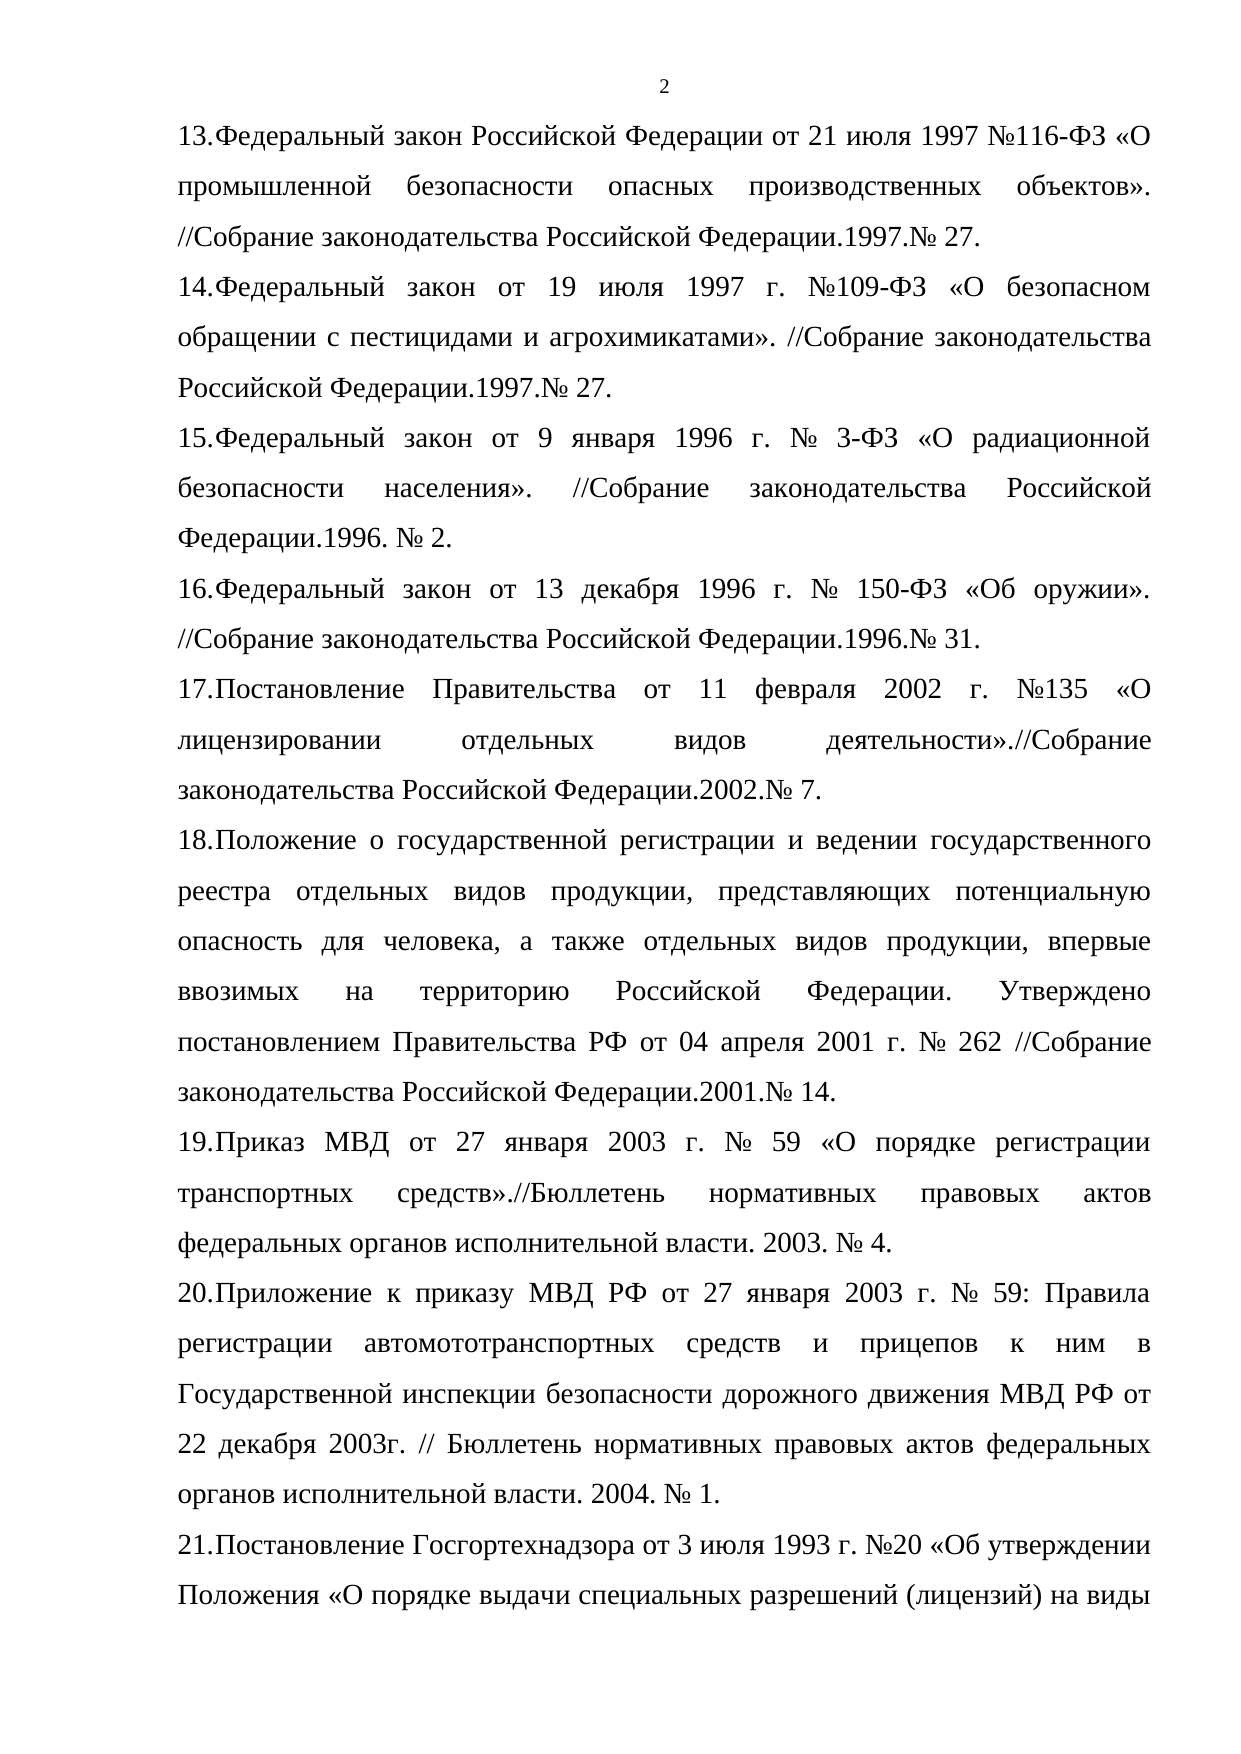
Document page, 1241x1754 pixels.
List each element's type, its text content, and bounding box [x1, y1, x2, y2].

list Федеральный закон от 9 января 1996 г. № 3-ФЗ «О радиационной безопасности населения». //Собрание законодательства Российской Федерации.1996. № 2. [177, 420, 1152, 554]
list Положение о государственной регистрации и ведении государственного реестра отдельных видов продукции, представляющих потенциальную опасность для человека, а также отдельных видов продукции, впервые ввозимых на территорию Российской Федерации. Утверждено постановлением Правительства РФ от 04 апреля 2001 г. № 262 //Собрание законодательства Российской Федерации.2001.№ 14. [177, 822, 1152, 1108]
list Федеральный закон Российской Федерации от 21 июля 1997 №116-ФЗ «О промышленной безопасности опасных производственных объектов». //Собрание законодательства Российской Федерации.1997.№ 27. [177, 118, 1152, 252]
list Федеральный закон от 13 декабря 1996 г. № 150-ФЗ «Об оружии». //Собрание законодательства Российской Федерации.1996.№ 31. [177, 571, 1152, 655]
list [177, 1527, 1152, 1611]
list Постановление Правительства от 11 февраля 2002 г. №135 «О лицензировании отдельных видов деятельности».//Собрание законодательства Российской Федерации.2002.№ 7. [177, 672, 1152, 806]
list Федеральный закон от 19 июля 1997 г. №109-ФЗ «О безопасном обращении с пестицидами и агрохимикатами». //Собрание законодательства Российской Федерации.1997.№ 27. [177, 269, 1152, 403]
list Приложение к приказу МВД РФ от 27 января 2003 г. № 59: Правила регистрации автомототранспортных средств и прицепов к ним в Государственной инспекции безопасности дорожного движения МВД РФ от 22 декабря 2003г. // Бюллетень нормативных правовых актов федеральных органов исполнительной власти. 2004. № 1. [177, 1275, 1152, 1510]
list Приказ МВД от 27 января 2003 г. № 59 «О порядке регистрации транспортных средств».//Бюллетень нормативных правовых актов федеральных органов исполнительной власти. 2003. № 4. [177, 1124, 1152, 1258]
